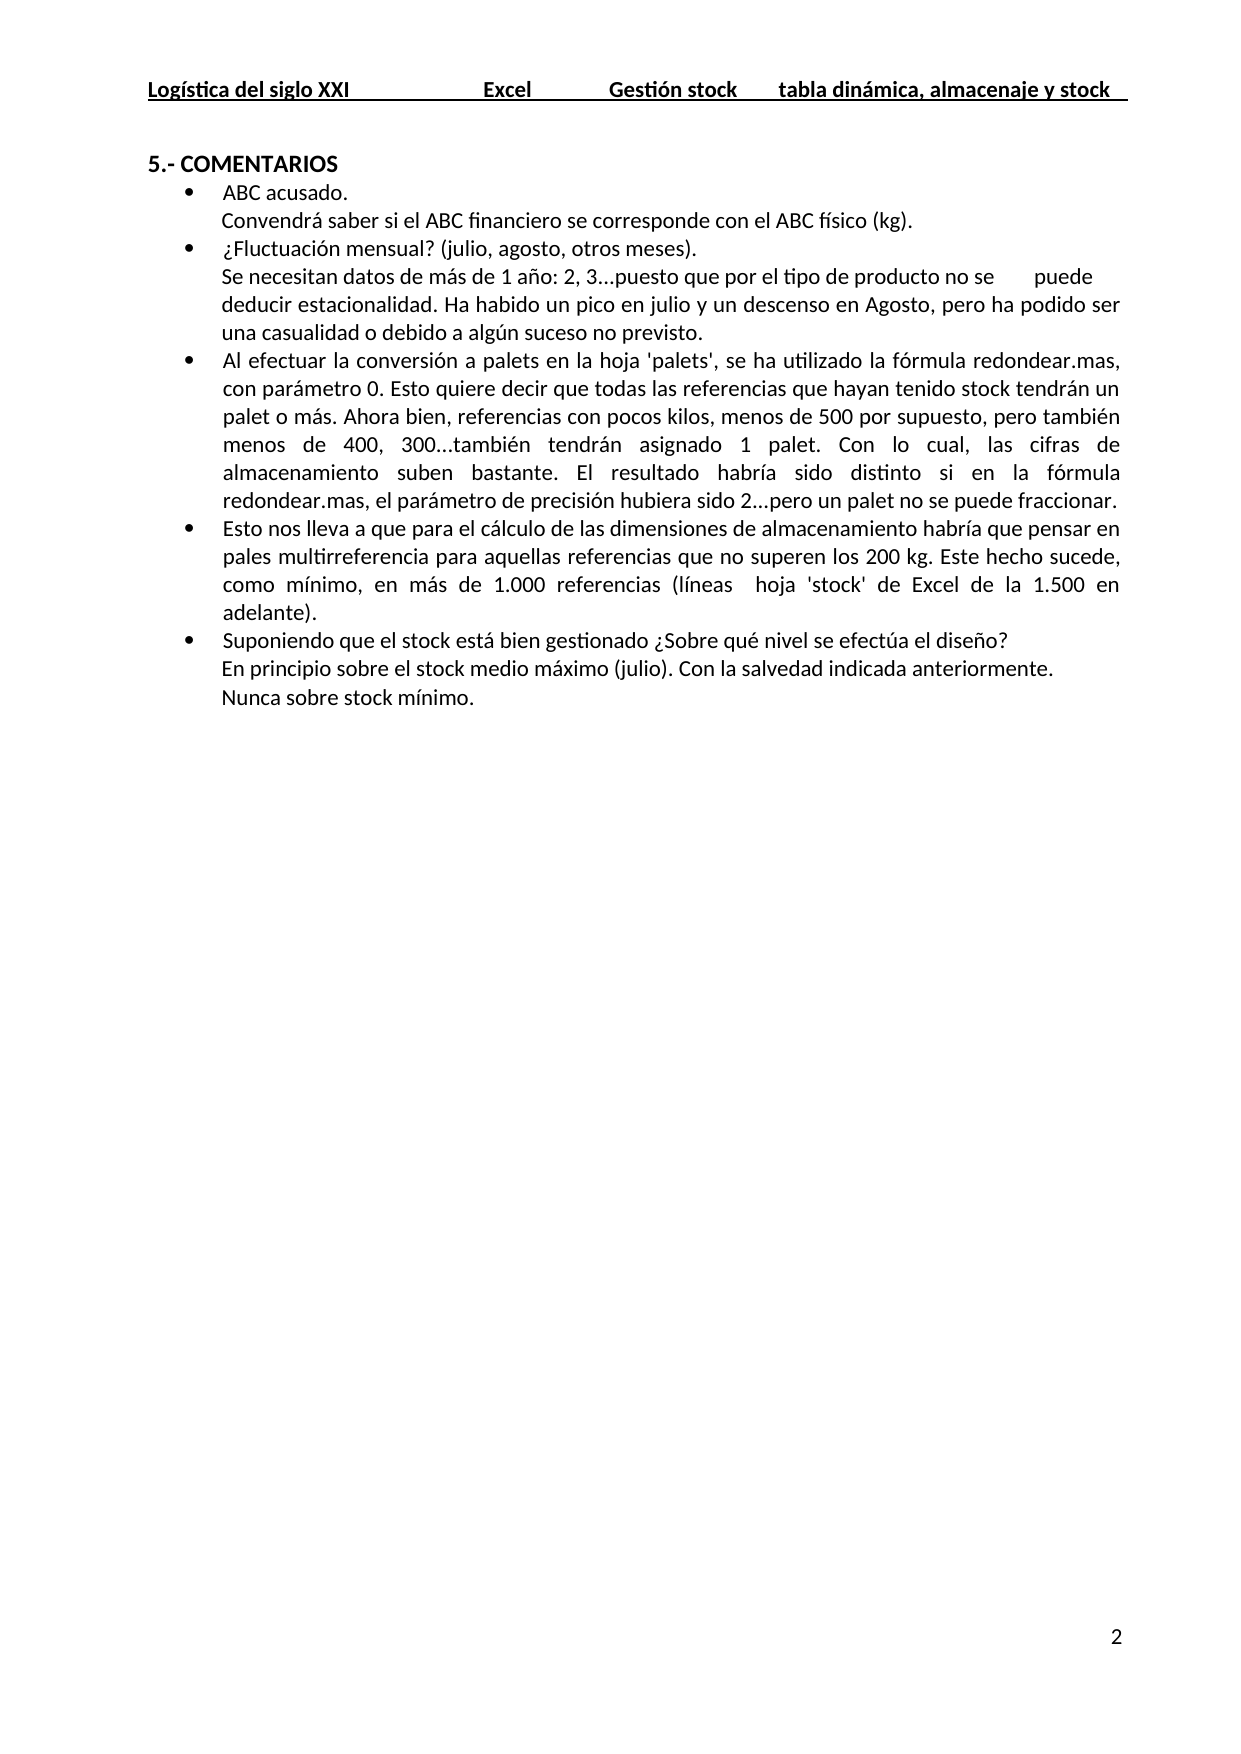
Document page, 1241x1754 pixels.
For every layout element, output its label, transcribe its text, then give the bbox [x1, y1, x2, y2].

text Convendrá saber si el ABC financiero se corresponde con el ABC físico (kg). [221, 206, 1122, 234]
text En principio sobre el stock medio máximo (julio). Con la salvedad indicada anteriormente. [221, 654, 1122, 683]
text 5.- COMENTARIOS [148, 148, 1122, 178]
list ABC acusado. [185, 178, 1122, 206]
text Se necesitan datos de más de 1 año: 2, 3...puesto que por el tipo de producto no se puede deducir estacionalidad. Ha habido un pico en julio y un descenso en Agosto, pero ha podido ser una casualidad o debido a algún suceso no previsto. [221, 262, 1122, 346]
text Nunca sobre stock mínimo. [221, 683, 1122, 711]
list Suponiendo que el stock está bien gestionado ¿Sobre qué nivel se efectúa el diseño? [185, 627, 1122, 654]
list ¿Fluctuación mensual? (julio, agosto, otros meses). [185, 234, 1122, 262]
list Al efectuar la conversión a palets en la hoja 'palets', se ha utilizado la fórmula redondear.mas, con parámetro 0. Esto quiere decir que todas las referencias que hayan tenido stock tendrán un palet o más. Ahora bien, referencias con pocos kilos, menos de 500 por supuesto, pero también menos de 400, 300...también tendrán asignado 1 palet. Con lo cual, las cifras de almacenamiento suben bastante. El resultado habría sido distinto si en la fórmula redondear.mas, el parámetro de precisión hubiera sido 2...pero un palet no se puede fraccionar. [185, 346, 1122, 514]
list Esto nos lleva a que para el cálculo de las dimensiones de almacenamiento habría que pensar en pales multirreferencia para aquellas referencias que no superen los 200 kg. Este hecho sucede, como mínimo, en más de 1.000 referencias (líneas hoja 'stock' de Excel de la 1.500 en adelante). [185, 514, 1122, 627]
